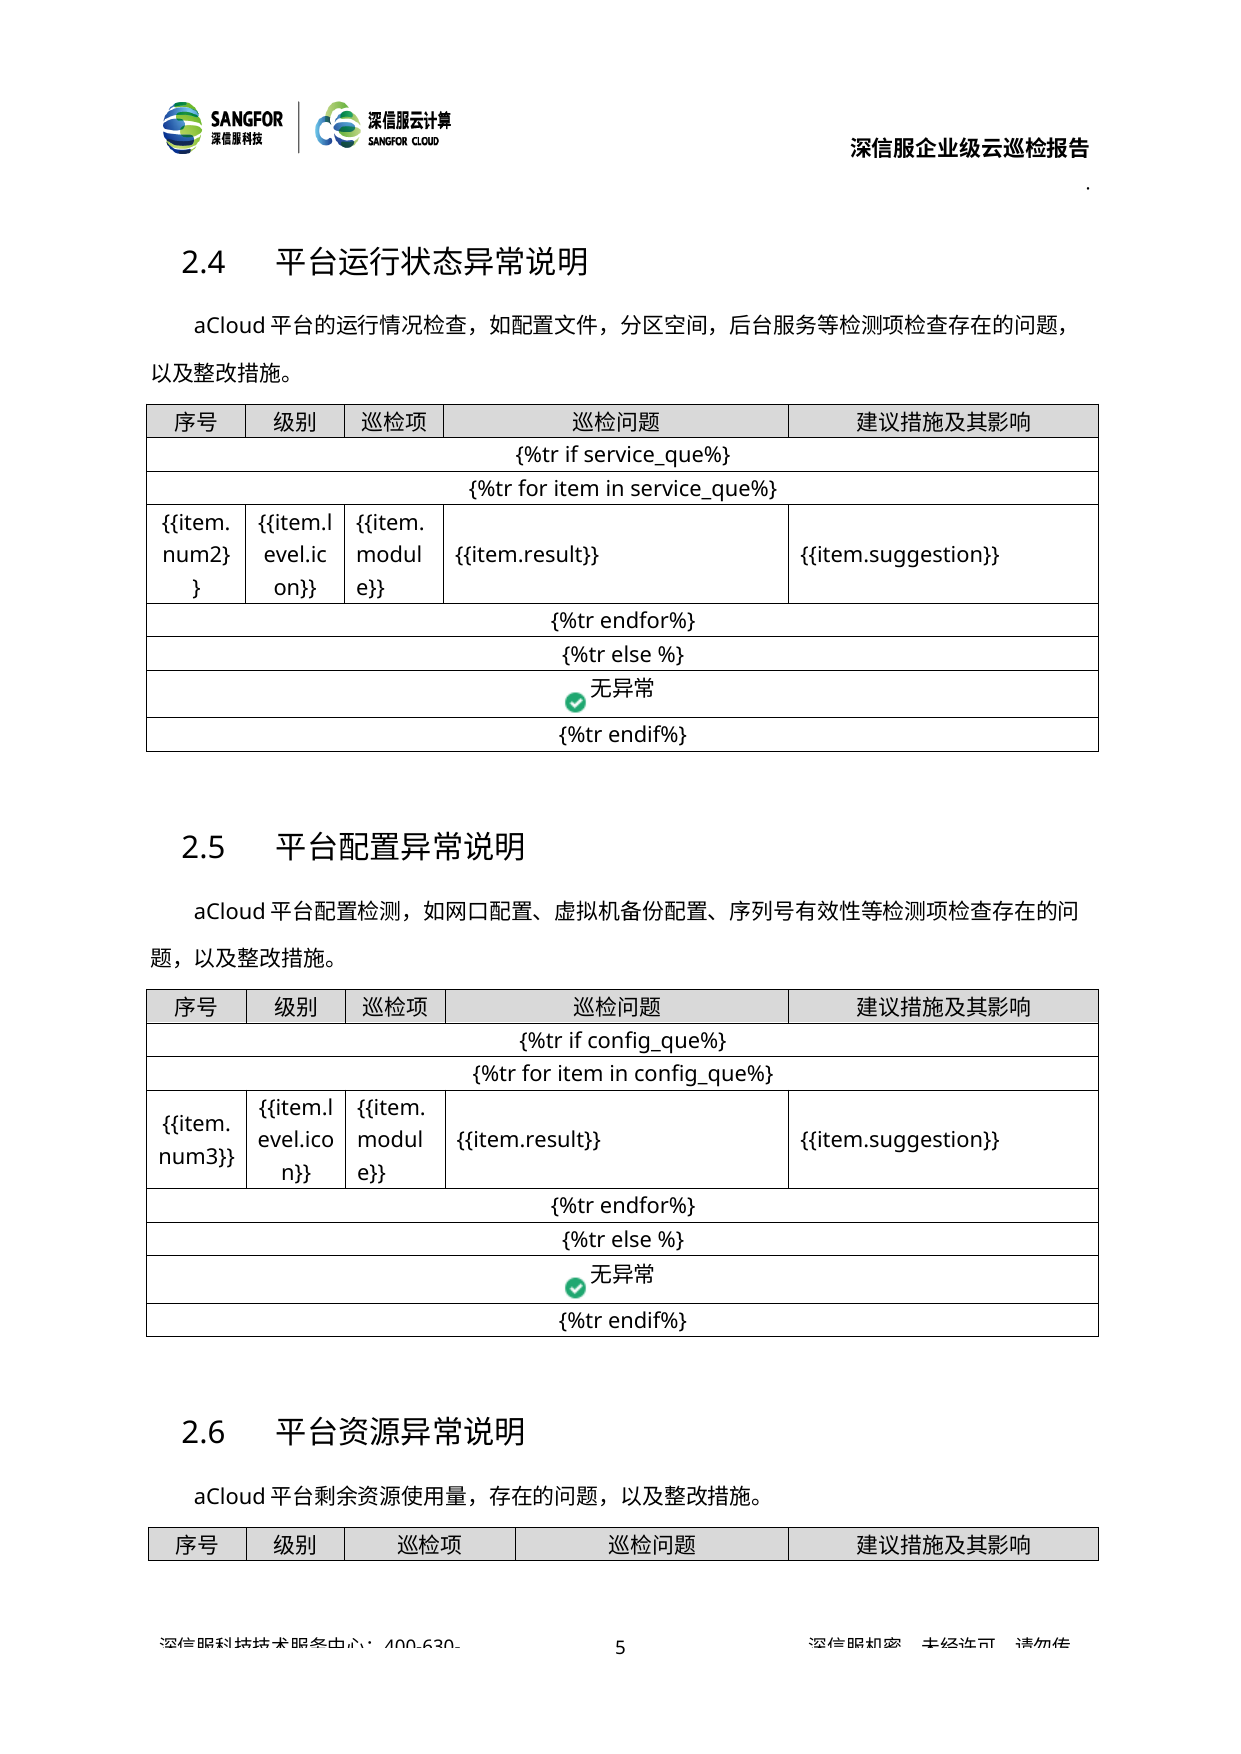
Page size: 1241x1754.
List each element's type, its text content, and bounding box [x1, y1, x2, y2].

table_header 级别 [246, 405, 344, 437]
table_cell 无异常 [147, 671, 1098, 717]
table_header 巡检项 [346, 990, 445, 1022]
table_cell {{item.module}} [345, 505, 443, 603]
table_cell {{item.suggestion}} [789, 505, 1098, 603]
table_cell {%tr endif%} [147, 718, 1098, 751]
text 平台运行状态异常说明 [150, 227, 1090, 292]
picture [152, 91, 462, 161]
table_cell 无异常 [147, 1256, 1098, 1302]
table_header 序号 [149, 1528, 246, 1560]
table_cell {{item.result}} [444, 505, 788, 603]
table_cell {{item.result}} [446, 1091, 788, 1188]
text 平台资源异常说明 [150, 1398, 1090, 1463]
picture [561, 1272, 589, 1303]
table_cell {%tr for item in config_que%} [147, 1057, 1098, 1089]
table_cell {%tr else %} [147, 1223, 1098, 1255]
table_cell {%tr endfor%} [147, 604, 1098, 636]
table_header 巡检项 [345, 405, 443, 437]
table_cell {%tr for item in service_que%} [147, 472, 1098, 504]
table_header 建议措施及其影响 [789, 405, 1098, 437]
table_header 级别 [247, 990, 345, 1022]
table_cell {{item.num2}} [147, 505, 245, 603]
table_cell {%tr if service_que%} [147, 438, 1098, 471]
table_cell {%tr else %} [147, 637, 1098, 670]
text aCloud平台剩余资源使用量，存在的问题，以及整改措施。 [150, 1479, 1090, 1511]
table_header 建议措施及其影响 [789, 1528, 1098, 1560]
table_cell {%tr endfor%} [147, 1189, 1098, 1222]
table_header 级别 [247, 1528, 344, 1560]
picture [561, 687, 589, 717]
table_cell {{item.module}} [346, 1091, 445, 1188]
table_cell {{item.num3}} [147, 1091, 246, 1188]
text 平台配置异常说明 [150, 812, 1090, 877]
text aCloud平台配置检测，如网口配置、虚拟机备份配置、序列号有效性等检测项检查存在的问题，以及整改措施。 [150, 894, 1090, 973]
text aCloud平台的运行情况检查，如配置文件，分区空间，后台服务等检测项检查存在的问题，以及整改措施。 [150, 308, 1090, 388]
table_header 巡检问题 [446, 990, 788, 1022]
table_header 序号 [147, 405, 245, 437]
table_header 巡检问题 [444, 405, 788, 437]
table_cell {%tr if config_que%} [147, 1024, 1098, 1056]
table_cell {%tr endif%} [147, 1304, 1098, 1336]
table_header 建议措施及其影响 [789, 990, 1098, 1022]
table_cell {{item.level.icon}} [247, 1091, 345, 1188]
table_header 巡检项 [345, 1528, 515, 1560]
table_cell {{item.level.icon}} [246, 505, 344, 603]
table_header 序号 [147, 990, 246, 1022]
table_cell {{item.suggestion}} [789, 1091, 1098, 1188]
table_header 巡检问题 [516, 1528, 788, 1560]
